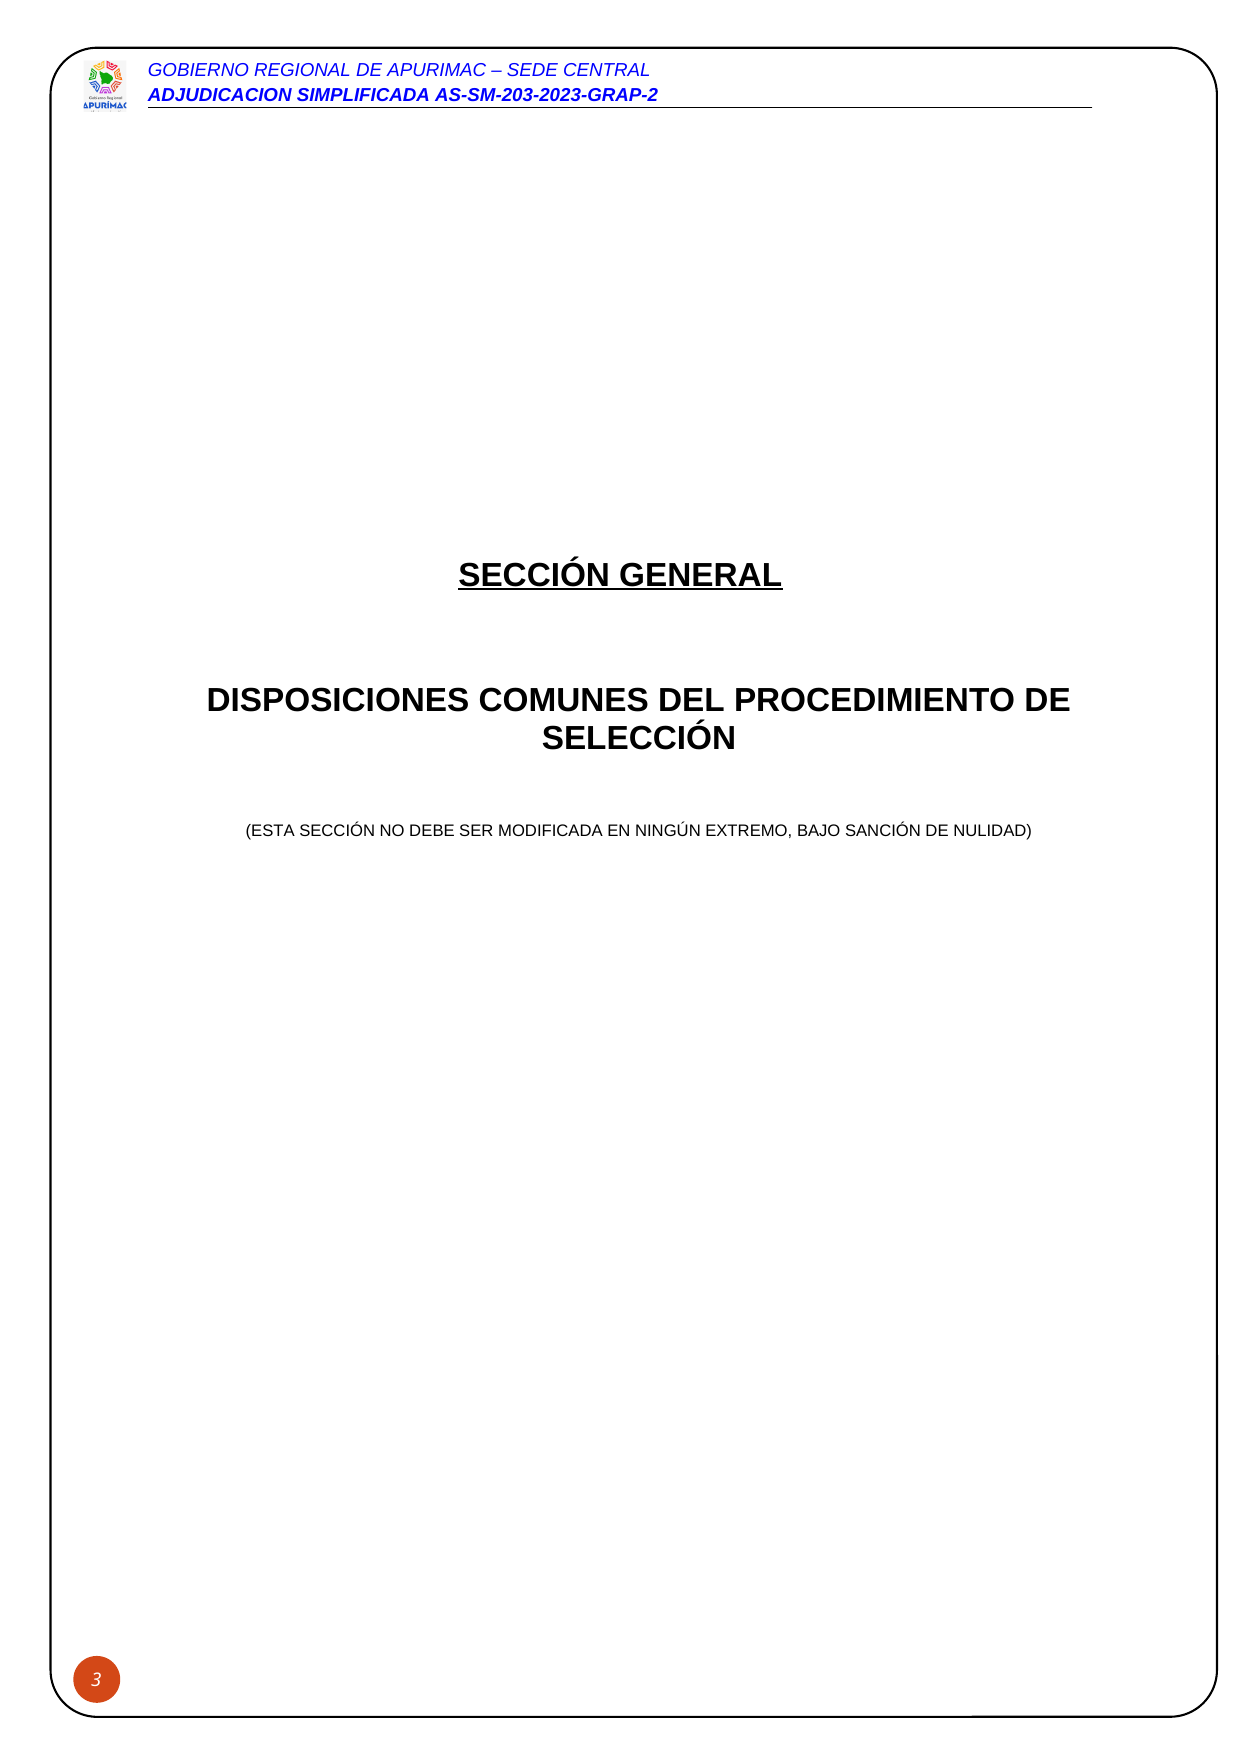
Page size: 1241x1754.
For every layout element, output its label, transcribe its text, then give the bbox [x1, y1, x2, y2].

list DISPOSICIONES COMUNES DEL PROCEDIMIENTO DE SELECCIÓN [185, 680, 1092, 757]
picture [82, 60, 127, 111]
text (ESTA SECCIÓN NO DEBE SER MODIFICADA EN NINGÚN EXTREMO, BAJO SANCIÓN DE NULIDAD) [185, 821, 1092, 840]
text SECCIÓN GENERAL [148, 555, 1092, 593]
